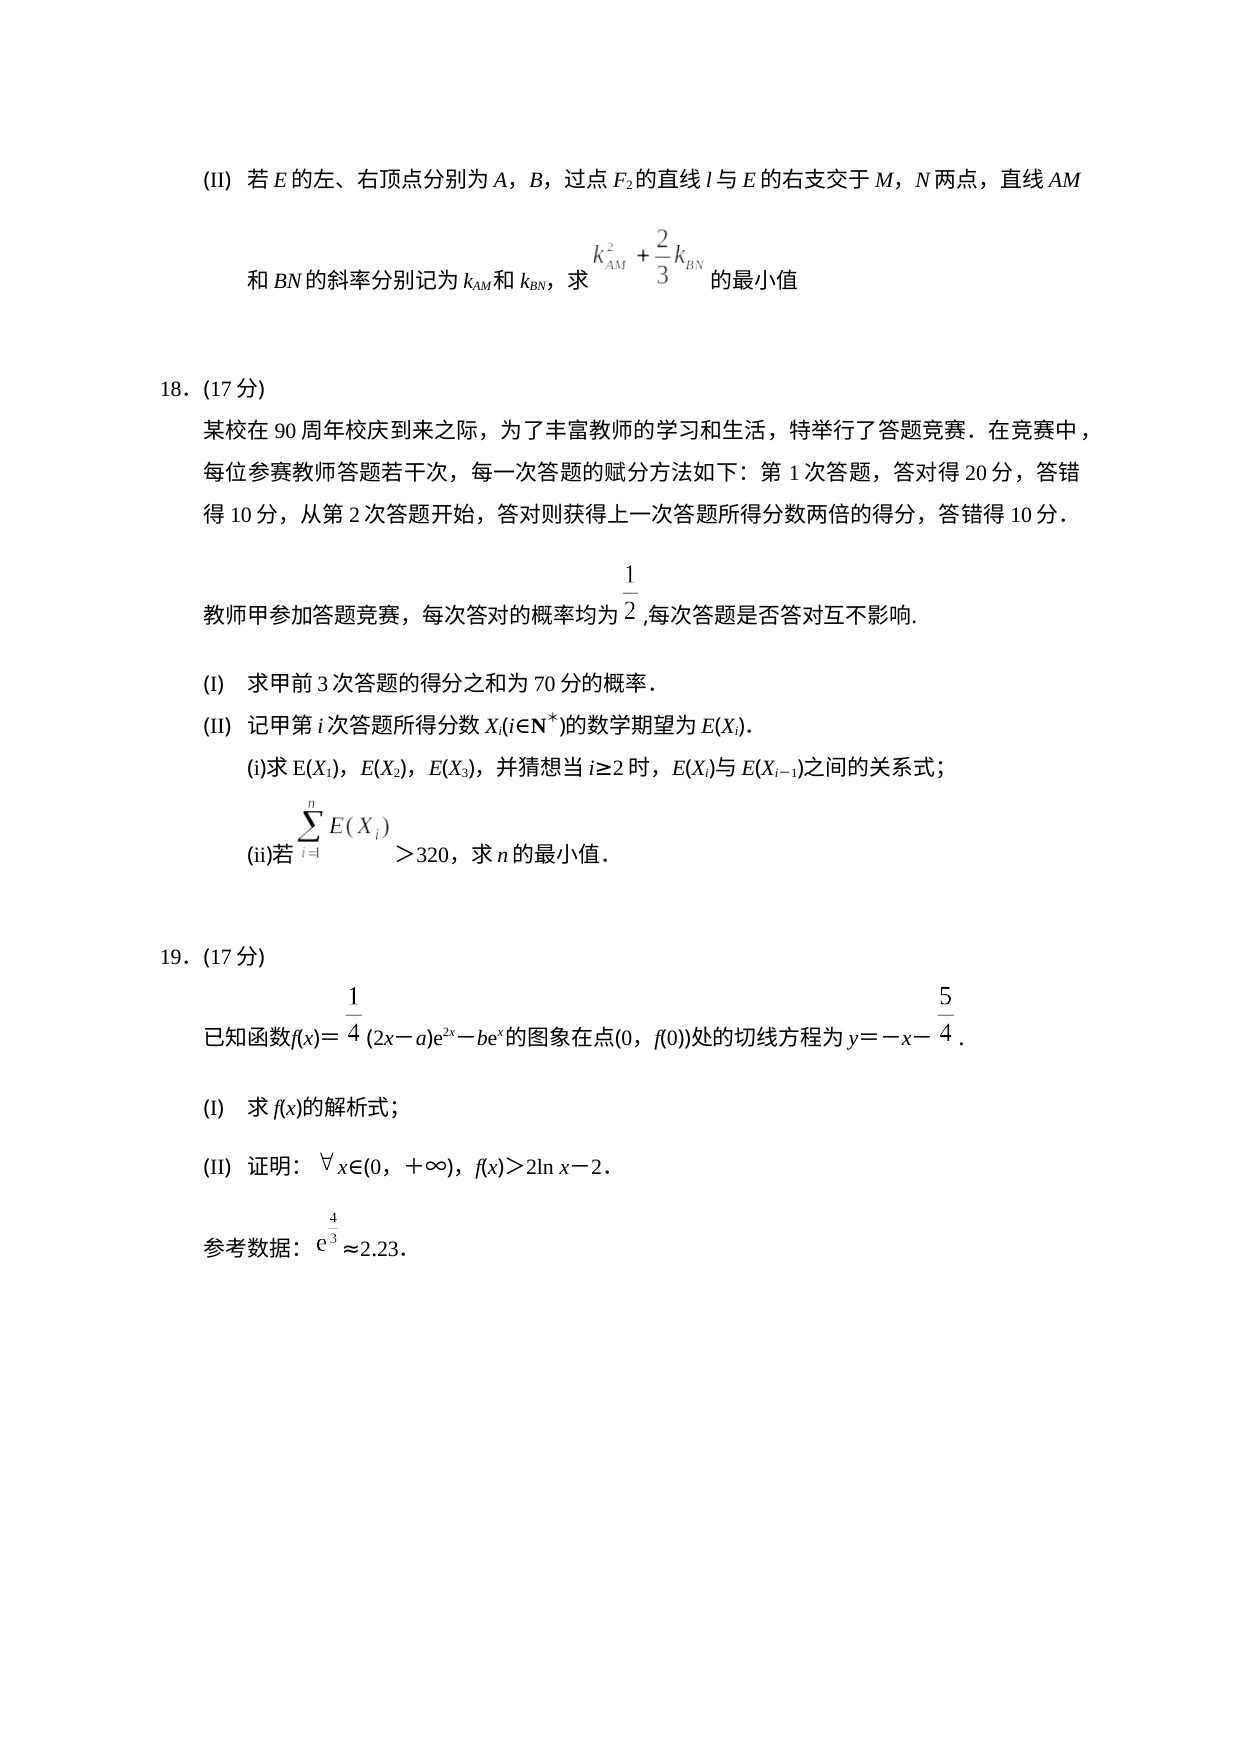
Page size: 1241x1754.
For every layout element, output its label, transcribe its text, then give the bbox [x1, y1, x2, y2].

text (II) 记甲第i次答题所得分数Xi(i∈N＊)的数学期望为E(Xi)． [159, 708, 1081, 740]
text 18．(17分) [159, 371, 1081, 403]
text 已知函数 QPYIPPE :fId: QPYIPPE f(x)＝(2x－a)e2x－bex的图象在点(0，f(0))处的切线方程为y＝－x－. [159, 981, 1081, 1078]
text (I) 求f(x)的解析式； [159, 1090, 1081, 1122]
text (I) 求甲前3次答题的得分之和为70分的概率． [159, 666, 1081, 698]
text (ii)若＞320，求n的最小值． [203, 792, 1081, 889]
text (II) 若E的左、右顶点分别为A，B，过点F2的直线l与E的右支交于M，N两点，直线AM和BN的斜率分别记为kAM和kBN，求的最小值 [203, 162, 1081, 321]
text 参考数据：2024-03-28T22:21:02.394395≈2.23． [159, 1206, 1081, 1271]
text (i)求E(X1)，E(X2)，E(X3)，并猜想当i≥2时，E(Xi)与E(Xi－1)之间的关系式； [203, 749, 1081, 782]
text (II) 证明：x∈(0，＋∞)，f(x)＞2ln x－2． [159, 1132, 1081, 1197]
text 19．(17分) [159, 938, 1081, 971]
text 某校在90周年校庆到来之际，为了丰富教师的学习和生活，特举行了答题竞赛．在竞赛中，每位参赛教师答题若干次，每一次答题的赋分方法如下：第1次答题，答对得20分，答错得10分，从第2次答题开始，答对则获得上一次答题所得分数两倍的得分，答错得10分．教师甲参加答题竞赛，每次答对的概率均为,每次答题是否答对互不影响. [203, 413, 1081, 656]
